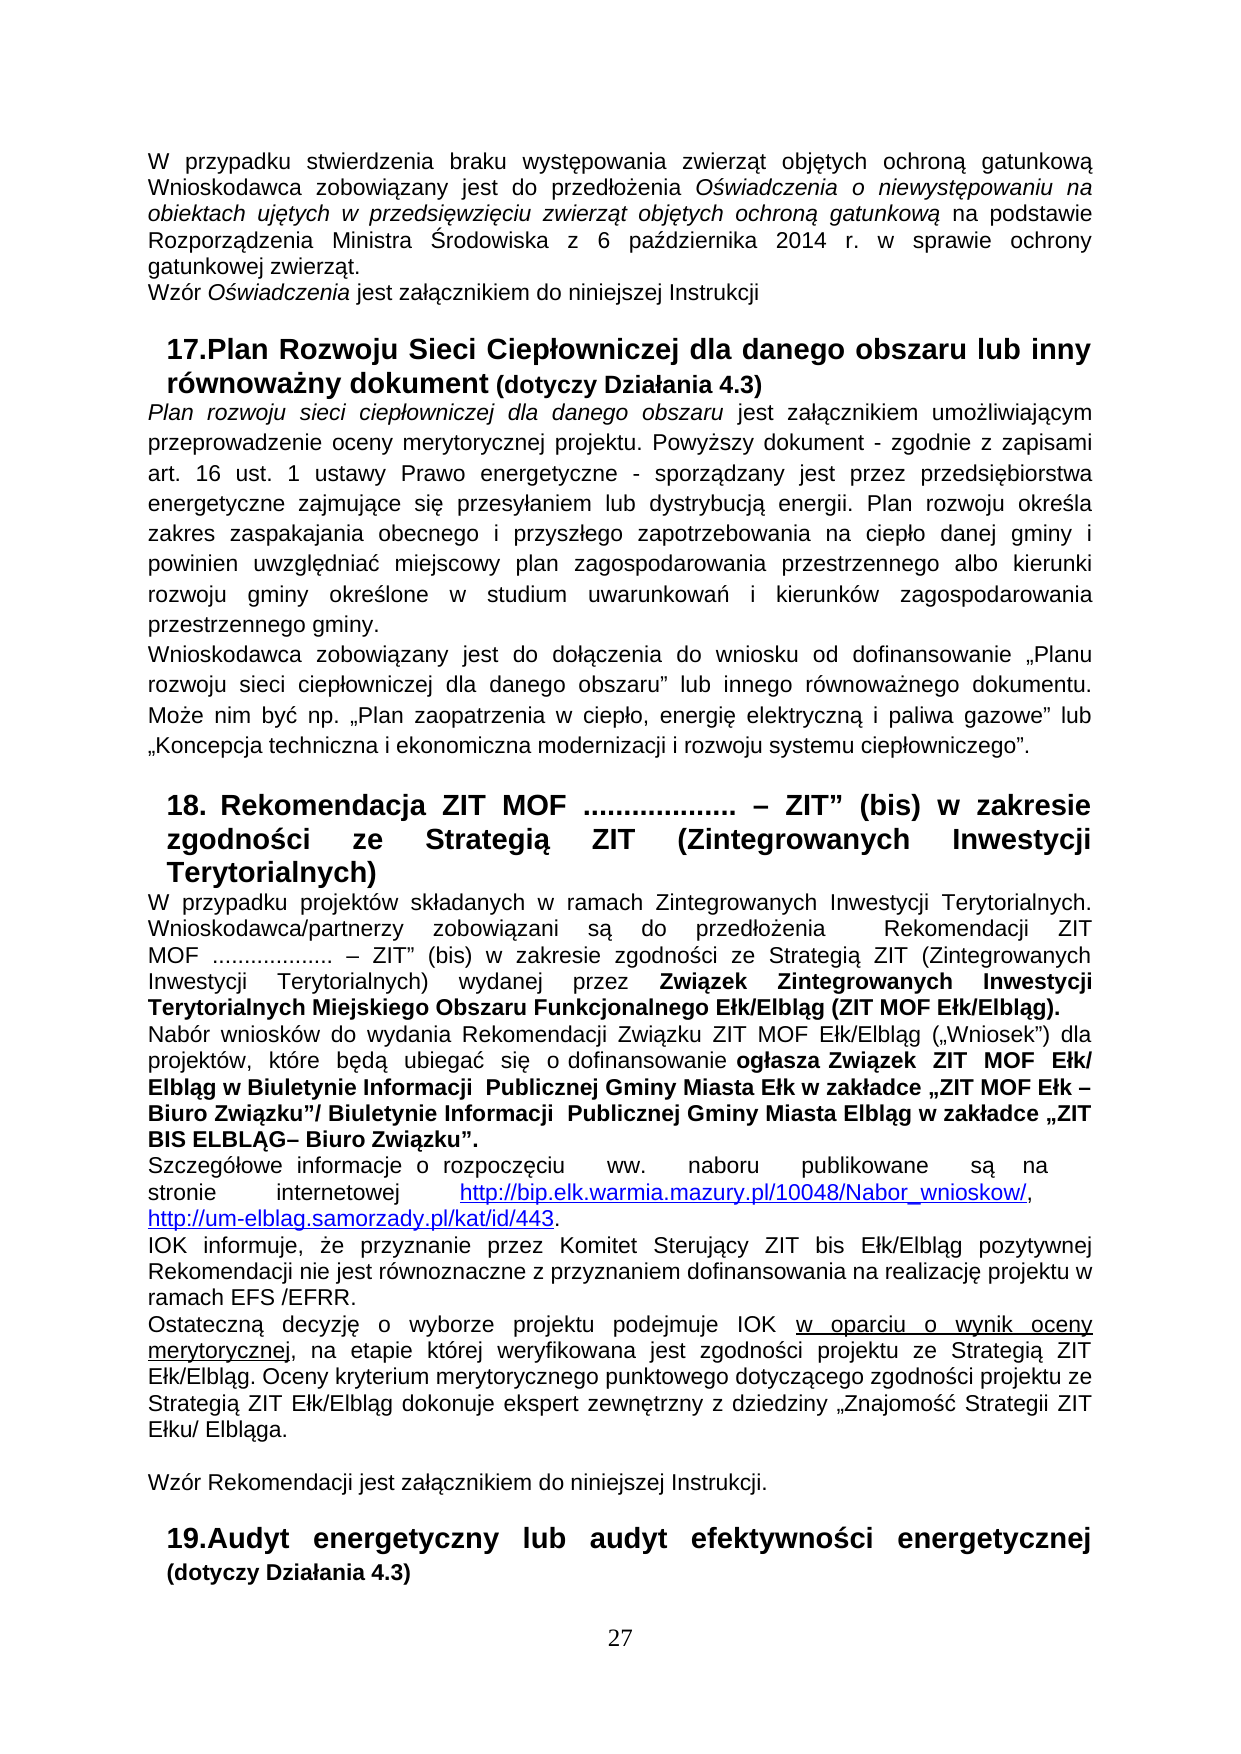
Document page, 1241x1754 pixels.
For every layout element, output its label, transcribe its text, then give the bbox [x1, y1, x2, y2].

list 19.Audyt energetyczny lub audyt efektywności energetycznej (dotyczy Działania 4.3) [166, 1521, 1093, 1585]
text Ostateczną decyzję o wyborze projektu podejmuje IOK w oparciu o wynik oceny merytorycznej, na etapie której weryfikowana jest zgodności projektu ze Strategią ZIT Ełk/Elbląg. Oceny kryterium merytorycznego punktowego dotyczącego zgodności projektu ze Strategią ZIT Ełk/Elbląg dokonuje ekspert zewnętrzny z dziedziny „Znajomość Strategii ZIT Ełku/ Elbląga. [148, 1311, 1093, 1442]
text W przypadku stwierdzenia braku występowania zwierząt objętych ochroną gatunkową Wnioskodawca zobowiązany jest do przedłożenia Oświadczenia o niewystępowaniu na obiektach ujętych w przedsięwzięciu zwierząt objętych ochroną gatunkową na podstawie Rozporządzenia Ministra Środowiska z 6 października 2014 r. w sprawie ochrony gatunkowej zwierząt. [148, 148, 1093, 279]
list Wnioskodawca zobowiązany jest do dołączenia do wniosku od dofinansowanie „Planu rozwoju sieci ciepłowniczej dla danego obszaru” lub innego równoważnego dokumentu. Może nim być np. „Plan zaopatrzenia w ciepło, energię elektryczną i paliwa gazowe” lub „Koncepcja techniczna i ekonomiczna modernizacji i rozwoju systemu ciepłowniczego”. [148, 641, 1093, 758]
text Wzór Oświadczenia jest załącznikiem do niniejszej Instrukcji [148, 279, 1093, 306]
text 17.Plan Rozwoju Sieci Ciepłowniczej dla danego obszaru lub inny równoważny dokument (dotyczy Działania 4.3) [166, 332, 1093, 399]
text Szczegółowe informacje o rozpoczęciu ww. naboru publikowane są na stronie internetowej http://bip.elk.warmia.mazury.pl/10048/Nabor_wnioskow/, http://um-elblag.samorzady.pl/kat/id/443. [148, 1152, 1093, 1232]
text 18. Rekomendacja ZIT MOF ................... – ZIT” (bis) w zakresie zgodności ze Strategią ZIT (Zintegrowanych Inwestycji Terytorialnych) [166, 788, 1093, 889]
text Wzór Rekomendacji jest załącznikiem do niniejszej Instrukcji. [148, 1469, 1093, 1495]
text W przypadku projektów składanych w ramach Zintegrowanych Inwestycji Terytorialnych. Wnioskodawca/partnerzy zobowiązani są do przedłożenia Rekomendacji ZIT MOF ................... – ZIT” (bis) w zakresie zgodności ze Strategią ZIT (Zintegrowanych Inwestycji Terytorialnych) wydanej przez Związek Zintegrowanych Inwestycji Terytorialnych Miejskiego Obszaru Funkcjonalnego Ełk/Elbląg (ZIT MOF Ełk/Elbląg). [148, 889, 1093, 1021]
text Nabór wniosków do wydania Rekomendacji Związku ZIT MOF Ełk/Elbląg („Wniosek”) dla projektów, które będą ubiegać się o dofinansowanie ogłasza Związek ZIT MOF Ełk/ Elbląg w Biuletynie Informacji Publicznej Gminy Miasta Ełk w zakładce „ZIT MOF Ełk – Biuro Związku”/ Biuletynie Informacji Publicznej Gminy Miasta Elbląg w zakładce „ZIT BIS ELBLĄG– Biuro Związku”. [148, 1021, 1093, 1152]
list Plan rozwoju sieci ciepłowniczej dla danego obszaru jest załącznikiem umożliwiającym przeprowadzenie oceny merytorycznej projektu. Powyższy dokument - zgodnie z zapisami art. 16 ust. 1 ustawy Prawo energetyczne - sporządzany jest przez przedsiębiorstwa energetyczne zajmujące się przesyłaniem lub dystrybucją energii. Plan rozwoju określa zakres zaspakajania obecnego i przyszłego zapotrzebowania na ciepło danej gminy i powinien uwzględniać miejscowy plan zagospodarowania przestrzennego albo kierunki rozwoju gminy określone w studium uwarunkowań i kierunków zagospodarowania przestrzennego gminy. [148, 399, 1093, 637]
text IOK informuje, że przyznanie przez Komitet Sterujący ZIT bis Ełk/Elbląg pozytywnej Rekomendacji nie jest równoznaczne z przyznaniem dofinansowania na realizację projektu w ramach EFS /EFRR. [148, 1232, 1093, 1311]
